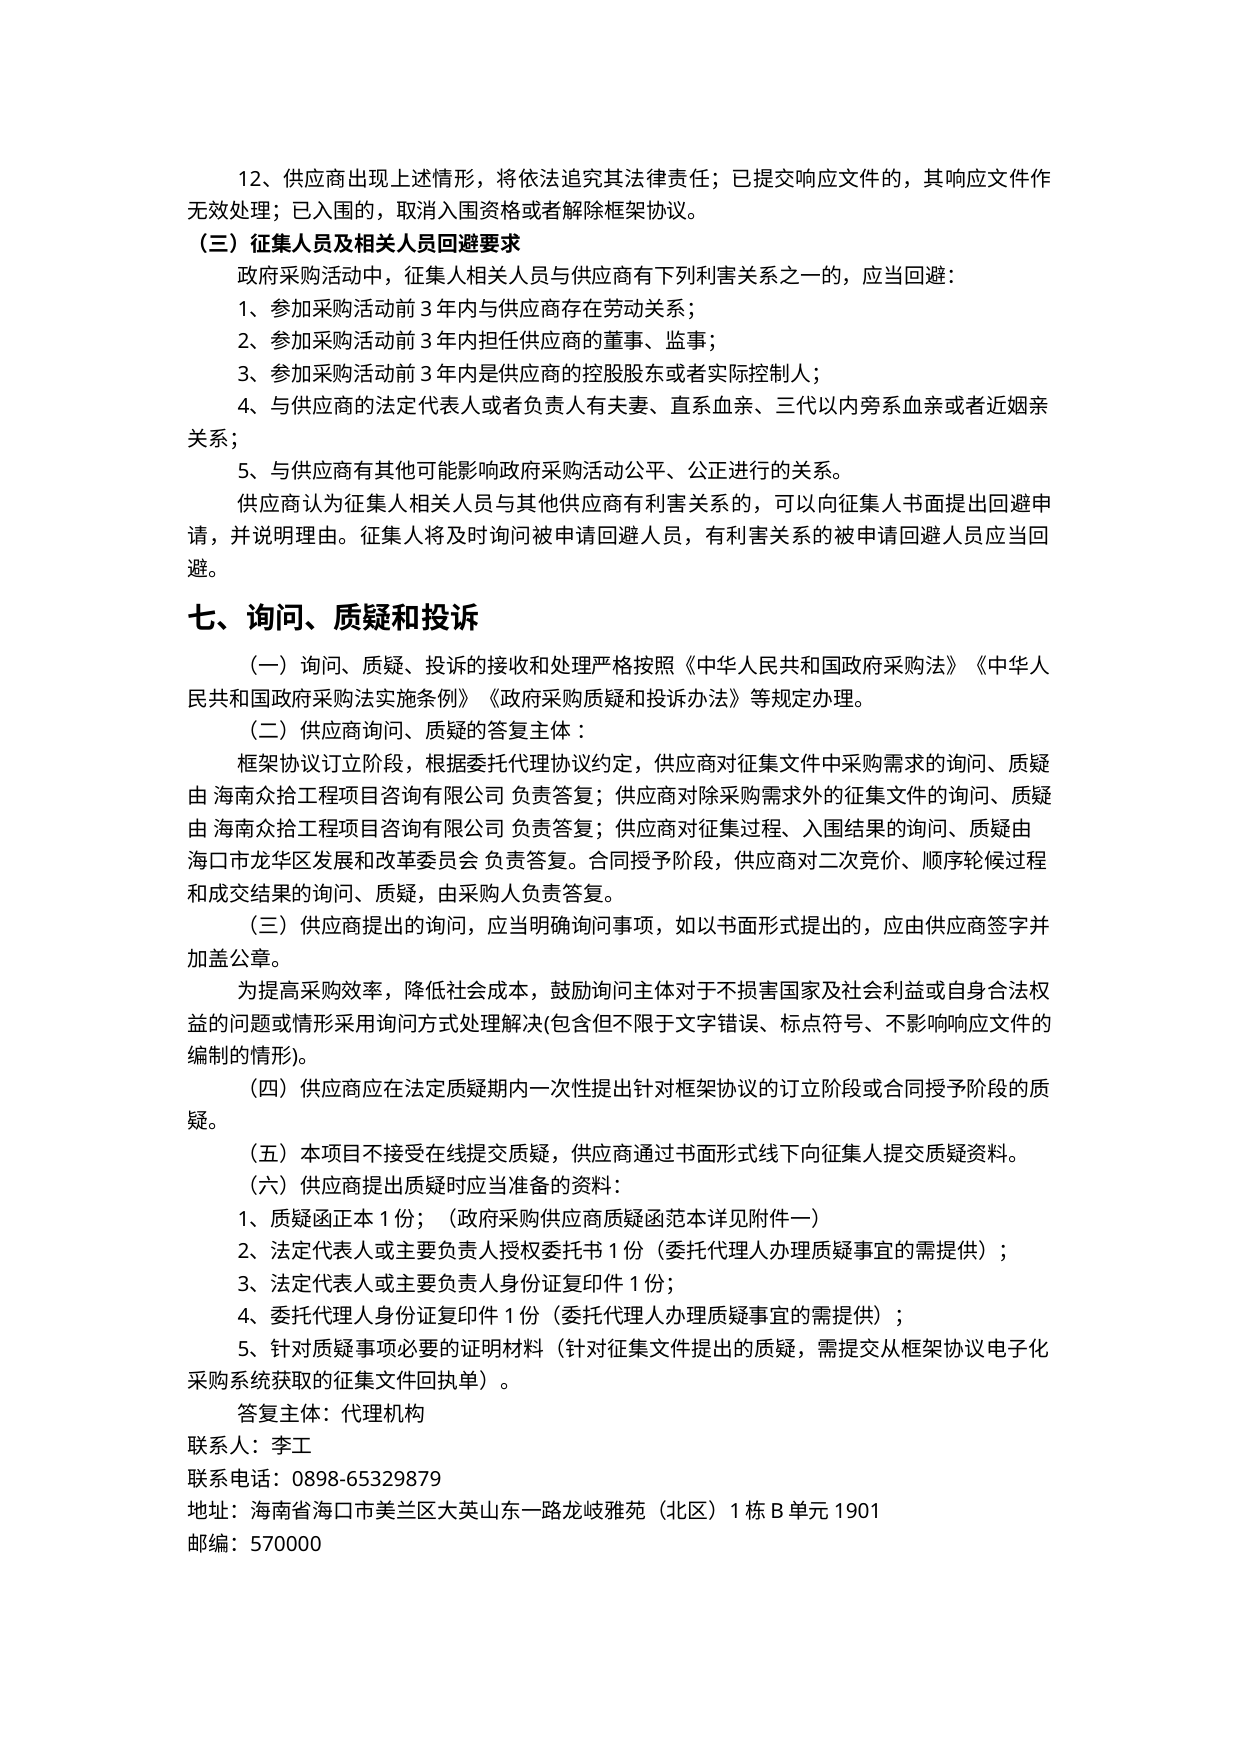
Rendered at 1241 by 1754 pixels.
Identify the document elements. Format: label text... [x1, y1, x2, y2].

text 3、参加采购活动前3年内是供应商的控股股东或者实际控制人； [187, 357, 1053, 389]
text 框架协议订立阶段，根据委托代理协议约定，供应商对征集文件中采购需求的询问、质疑由 海南众拾工程项目咨询有限公司 负责答复；供应商对除采购需求外的征集文件的询问、质疑由 海南众拾工程项目咨询有限公司 负责答复；供应商对征集过程、入围结果的询问、质疑由 海口市龙华区发展和改革委员会 负责答复。合同授予阶段，供应商对二次竞价、顺序轮候过程和成交结果的询问、质疑，由采购人负责答复。 [187, 747, 1053, 909]
text （四）供应商应在法定质疑期内一次性提出针对框架协议的订立阶段或合同授予阶段的质疑。 [187, 1072, 1053, 1137]
text 1、参加采购活动前3年内与供应商存在劳动关系； [187, 292, 1053, 324]
text （五）本项目不接受在线提交质疑，供应商通过书面形式线下向征集人提交质疑资料。 [187, 1137, 1053, 1169]
text 政府采购活动中，征集人相关人员与供应商有下列利害关系之一的，应当回避： [187, 259, 1053, 292]
text （三）供应商提出的询问，应当明确询问事项，如以书面形式提出的，应由供应商签字并加盖公章。 [187, 909, 1053, 974]
text 2、法定代表人或主要负责人授权委托书1份（委托代理人办理质疑事宜的需提供）； [187, 1234, 1053, 1267]
text 1、质疑函正本1份；（政府采购供应商质疑函范本详见附件一） [187, 1202, 1053, 1234]
text 为提高采购效率，降低社会成本，鼓励询问主体对于不损害国家及社会利益或自身合法权益的问题或情形采用询问方式处理解决(包含但不限于文字错误、标点符号、不影响响应文件的编制的情形)。 [187, 974, 1053, 1072]
text （一）询问、质疑、投诉的接收和处理严格按照《中华人民共和国政府采购法》《中华人民共和国政府采购法实施条例》《政府采购质疑和投诉办法》等规定办理。 [187, 649, 1053, 714]
text 3、法定代表人或主要负责人身份证复印件1份； [187, 1267, 1053, 1299]
text （三）征集人员及相关人员回避要求 [187, 227, 1053, 259]
text 答复主体：代理机构 [187, 1397, 1053, 1429]
text 4、委托代理人身份证复印件1份（委托代理人办理质疑事宜的需提供）； [187, 1299, 1053, 1332]
text 供应商认为征集人相关人员与其他供应商有利害关系的，可以向征集人书面提出回避申请，并说明理由。征集人将及时询问被申请回避人员，有利害关系的被申请回避人员应当回避。 [187, 487, 1053, 584]
text 地址：海南省海口市美兰区大英山东一路龙岐雅苑（北区）1栋B单元1901 [187, 1494, 1053, 1527]
text 5、与供应商有其他可能影响政府采购活动公平、公正进行的关系。 [187, 454, 1053, 487]
text 联系人：李工 [187, 1429, 1053, 1462]
text （二）供应商询问、质疑的答复主体 ： [187, 714, 1053, 747]
text 12、供应商出现上述情形，将依法追究其法律责任；已提交响应文件的，其响应文件作无效处理；已入围的，取消入围资格或者解除框架协议。 [187, 162, 1053, 227]
text 4、与供应商的法定代表人或者负责人有夫妻、直系血亲、三代以内旁系血亲或者近姻亲关系； [187, 389, 1053, 454]
text 联系电话：0898-65329879 [187, 1462, 1053, 1494]
text （六）供应商提出质疑时应当准备的资料： [187, 1169, 1053, 1202]
text 5、针对质疑事项必要的证明材料（针对征集文件提出的质疑，需提交从框架协议电子化采购系统获取的征集文件回执单）。 [187, 1332, 1053, 1397]
text 邮编：570000 [187, 1527, 1053, 1559]
text 2、参加采购活动前3年内担任供应商的董事、监事； [187, 324, 1053, 357]
text 七、询问、质疑和投诉 [187, 584, 1053, 649]
